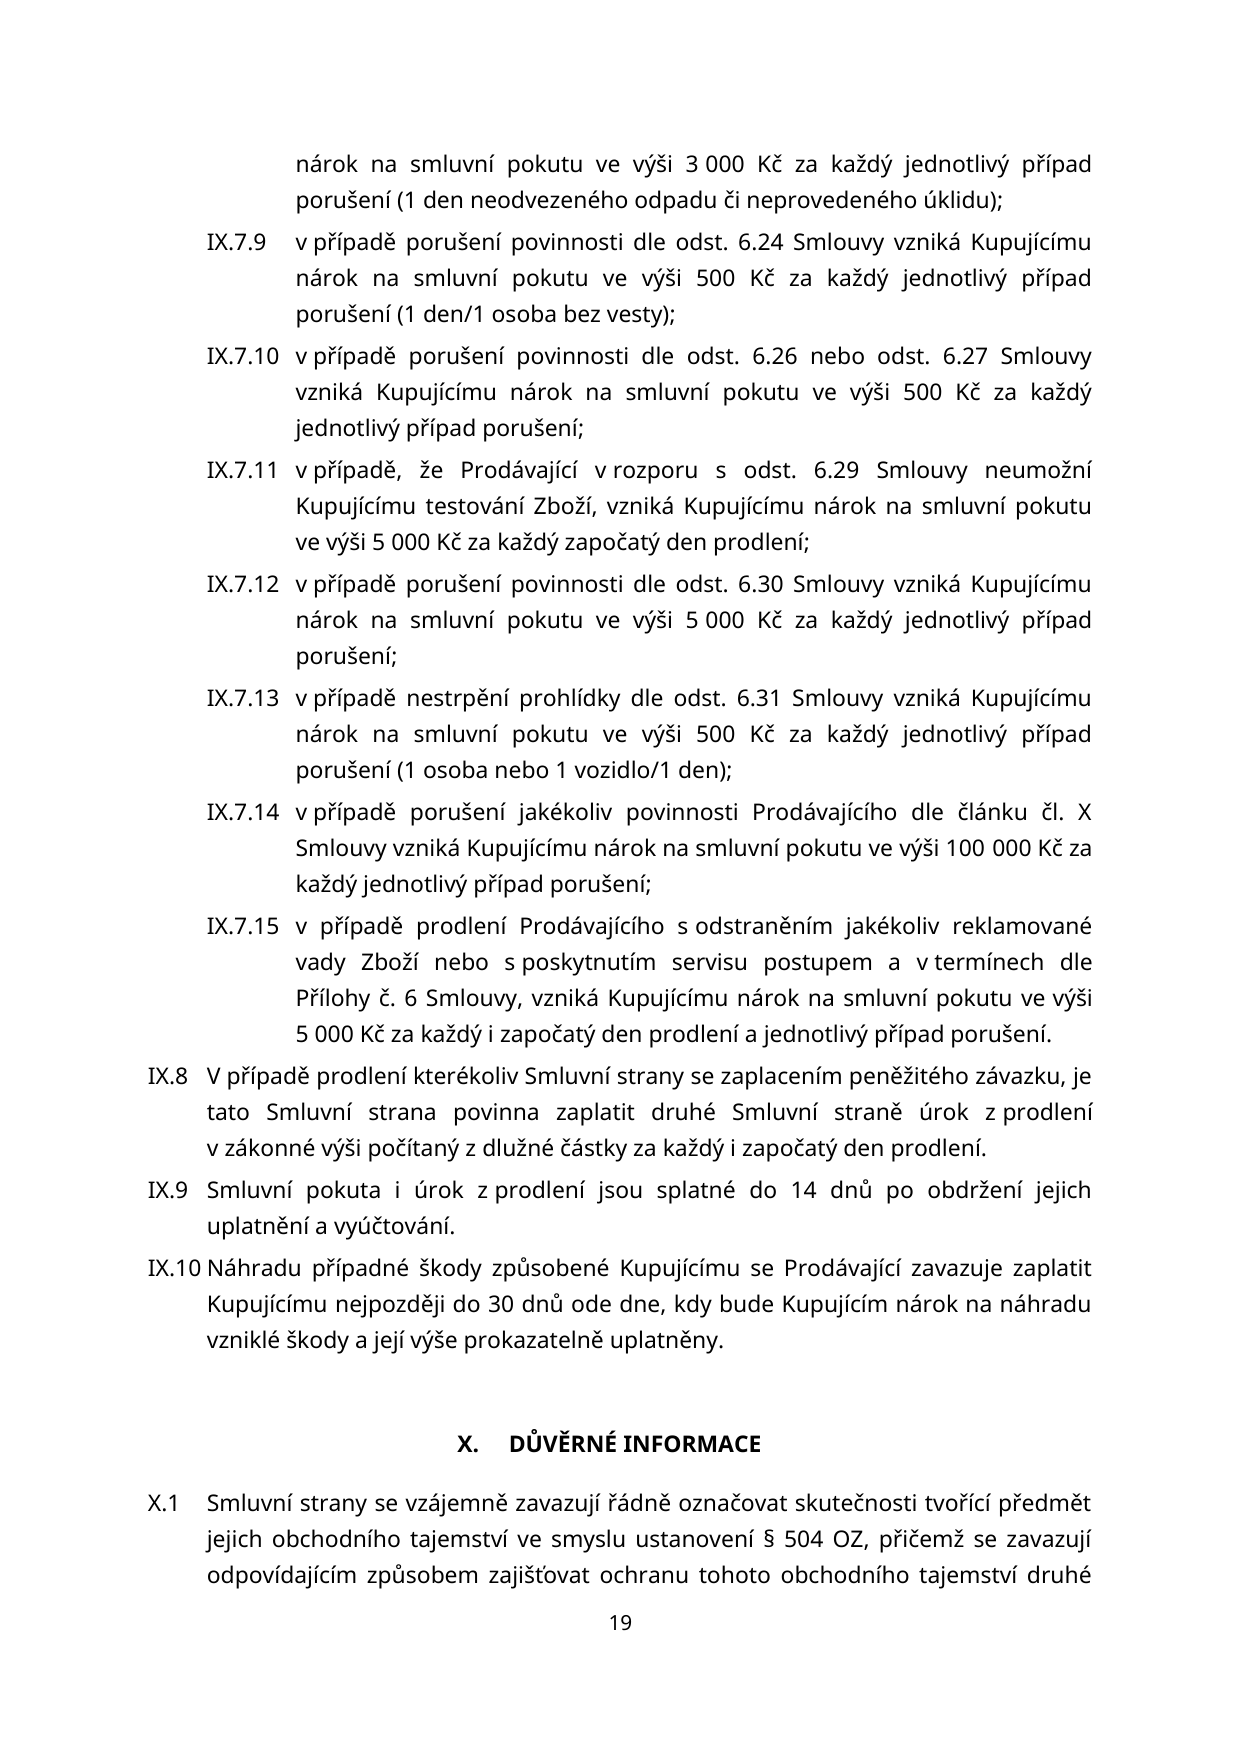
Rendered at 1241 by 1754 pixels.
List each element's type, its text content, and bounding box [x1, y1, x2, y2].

subtitle Smluvní pokuta i úrok z prodlení jsou splatné do 14 dnů po obdržení jejich uplatnění a vyúčtování. [148, 1174, 1093, 1241]
subtitle v případě porušení povinnosti dle odst. 6.26 nebo odst. 6.27 Smlouvy vzniká Kupujícímu nárok na smluvní pokutu ve výši 500 Kč za každý jednotlivý případ porušení; [207, 340, 1093, 443]
subtitle DŮVĚRNÉ INFORMACE [148, 1428, 1093, 1459]
subtitle v případě porušení povinnosti dle odst. 6.30 Smlouvy vzniká Kupujícímu nárok na smluvní pokutu ve výši 5 000 Kč za každý jednotlivý případ porušení; [207, 568, 1093, 671]
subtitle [148, 1487, 1093, 1590]
subtitle v případě nestrpění prohlídky dle odst. 6.31 Smlouvy vzniká Kupujícímu nárok na smluvní pokutu ve výši 500 Kč za každý jednotlivý případ porušení (1 osoba nebo 1 vozidlo/1 den); [207, 682, 1093, 785]
subtitle Náhradu případné škody způsobené Kupujícímu se Prodávající zavazuje zaplatit Kupujícímu nejpozději do 30 dnů ode dne, kdy bude Kupujícím nárok na náhradu vzniklé škody a její výše prokazatelně uplatněny. [148, 1252, 1093, 1355]
subtitle v případě prodlení Prodávajícího s odstraněním jakékoliv reklamované vady Zboží nebo s poskytnutím servisu postupem a v termínech dle Přílohy č. 6 Smlouvy, vzniká Kupujícímu nárok na smluvní pokutu ve výši 5 000 Kč za každý i započatý den prodlení a jednotlivý případ porušení. [207, 910, 1093, 1049]
subtitle v případě, že Prodávající v rozporu s odst. 6.29 Smlouvy neumožní Kupujícímu testování Zboží, vzniká Kupujícímu nárok na smluvní pokutu ve výši 5 000 Kč za každý započatý den prodlení; [207, 454, 1093, 557]
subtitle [207, 148, 1093, 215]
subtitle v případě porušení jakékoliv povinnosti Prodávajícího dle článku čl. X Smlouvy vzniká Kupujícímu nárok na smluvní pokutu ve výši 100 000 Kč za každý jednotlivý případ porušení; [207, 796, 1093, 899]
subtitle V případě prodlení kterékoliv Smluvní strany se zaplacením peněžitého závazku, je tato Smluvní strana povinna zaplatit druhé Smluvní straně úrok z prodlení v zákonné výši počítaný z dlužné částky za každý i započatý den prodlení. [148, 1060, 1093, 1163]
subtitle v případě porušení povinnosti dle odst. 6.24 Smlouvy vzniká Kupujícímu nárok na smluvní pokutu ve výši 500 Kč za každý jednotlivý případ porušení (1 den/1 osoba bez vesty); [207, 226, 1093, 329]
